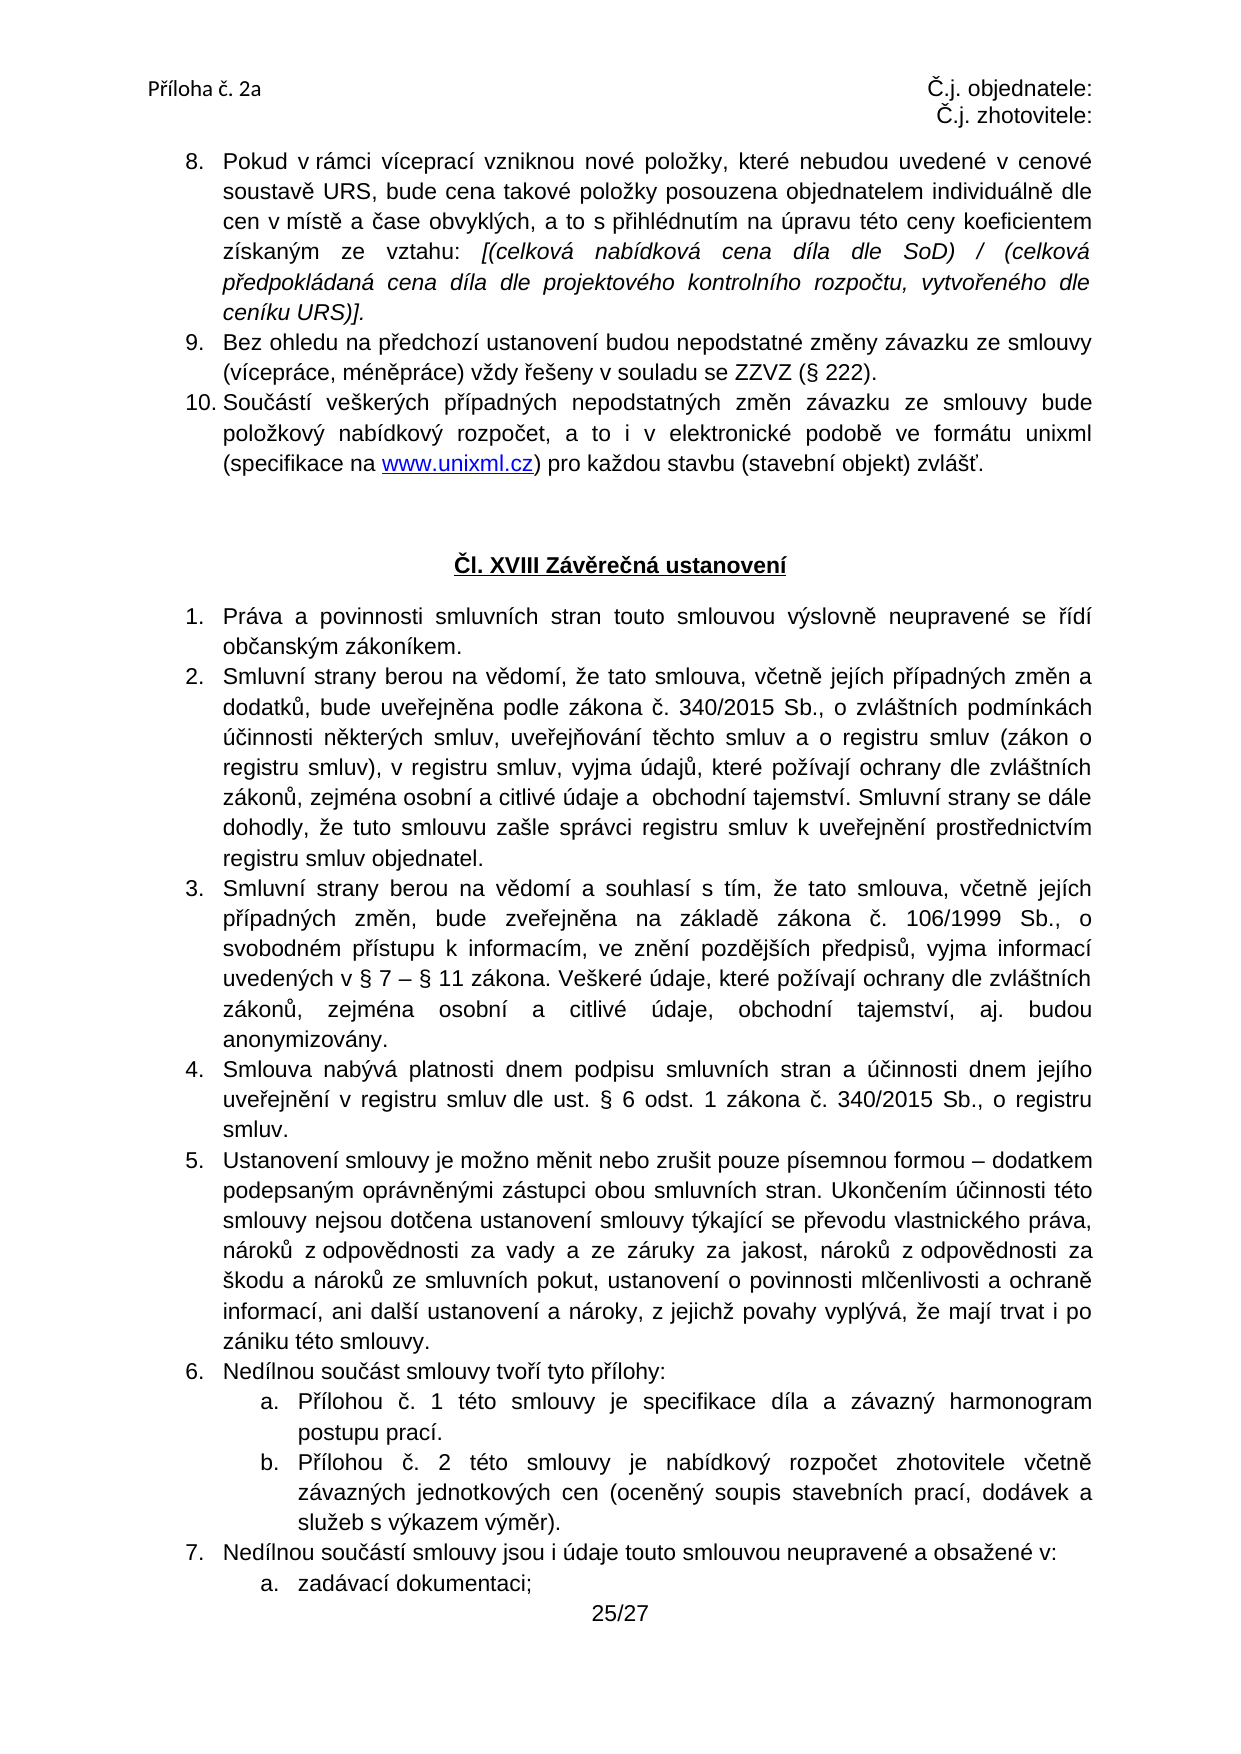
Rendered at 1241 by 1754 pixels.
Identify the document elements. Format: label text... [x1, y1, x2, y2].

list zadávací dokumentaci; [260, 1569, 1093, 1596]
list Smluvní strany berou na vědomí, že tato smlouva, včetně jejích případných změn a dodatků, bude uveřejněna podle zákona č. 340/2015 Sb., o zvláštních podmínkách účinnosti některých smluv, uveřejňování těchto smluv a o registru smluv (zákon o registru smluv), v registru smluv, vyjma údajů, které požívají ochrany dle zvláštních zákonů, zejména osobní a citlivé údaje a obchodní tajemství. Smluvní strany se dále dohodly, že tuto smlouvu zašle správci registru smluv k uveřejnění prostřednictvím registru smluv objednatel. [185, 663, 1093, 871]
list Přílohou č. 1 této smlouvy je specifikace díla a závazný harmonogram postupu prací. [260, 1388, 1093, 1445]
list Bez ohledu na předchozí ustanovení budou nepodstatné změny závazku ze smlouvy (vícepráce, méněpráce) vždy řešeny v souladu se ZZVZ (§ 222). [185, 329, 1093, 385]
list Nedílnou součást smlouvy tvoří tyto přílohy: [185, 1358, 1093, 1384]
list Práva a povinnosti smluvních stran touto smlouvou výslovně neupravené se řídí občanským zákoníkem. [185, 603, 1093, 659]
text Čl. XVIII Závěrečná ustanovení [148, 552, 1093, 578]
list Smlouva nabývá platnosti dnem podpisu smluvních stran a účinnosti dnem jejího uveřejnění v registru smluv dle ust. § 6 odst. 1 zákona č. 340/2015 Sb., o registru smluv. [185, 1056, 1093, 1143]
list Ustanovení smlouvy je možno měnit nebo zrušit pouze písemnou formou – dodatkem podepsaným oprávněnými zástupci obou smluvních stran. Ukončením účinnosti této smlouvy nejsou dotčena ustanovení smlouvy týkající se převodu vlastnického práva, nároků z odpovědnosti za vady a ze záruky za jakost, nároků z odpovědnosti za škodu a nároků ze smluvních pokut, ustanovení o povinnosti mlčenlivosti a ochraně informací, ani další ustanovení a nároky, z jejichž povahy vyplývá, že mají trvat i po zániku této smlouvy. [185, 1147, 1093, 1354]
list Nedílnou součástí smlouvy jsou i údaje touto smlouvou neupravené a obsažené v: [185, 1539, 1093, 1566]
list Smluvní strany berou na vědomí a souhlasí s tím, že tato smlouva, včetně jejích případných změn, bude zveřejněna na základě zákona č. 106/1999 Sb., o svobodném přístupu k informacím, ve znění pozdějších předpisů, vyjma informací uvedených v § 7 – § 11 zákona. Veškeré údaje, které požívají ochrany dle zvláštních zákonů, zejména osobní a citlivé údaje, obchodní tajemství, aj. budou anonymizovány. [185, 875, 1093, 1052]
list Pokud v rámci víceprací vzniknou nové položky, které nebudou uvedené v cenové soustavě URS, bude cena takové položky posouzena objednatelem individuálně dle cen v místě a čase obvyklých, a to s přihlédnutím na úpravu této ceny koeficientem získaným ze vztahu: [(celková nabídková cena díla dle SoD) / (celková předpokládaná cena díla dle projektového kontrolního rozpočtu, vytvořeného dle ceníku URS)]. [185, 148, 1093, 325]
list Součástí veškerých případných nepodstatných změn závazku ze smlouvy bude položkový nabídkový rozpočet, a to i v elektronické podobě ve formátu unixml (specifikace na www.unixml.cz) pro každou stavbu (stavební objekt) zvlášť. [185, 389, 1093, 476]
list Přílohou č. 2 této smlouvy je nabídkový rozpočet zhotovitele včetně závazných jednotkových cen (oceněný soupis stavebních prací, dodávek a služeb s výkazem výměr). [260, 1449, 1093, 1535]
